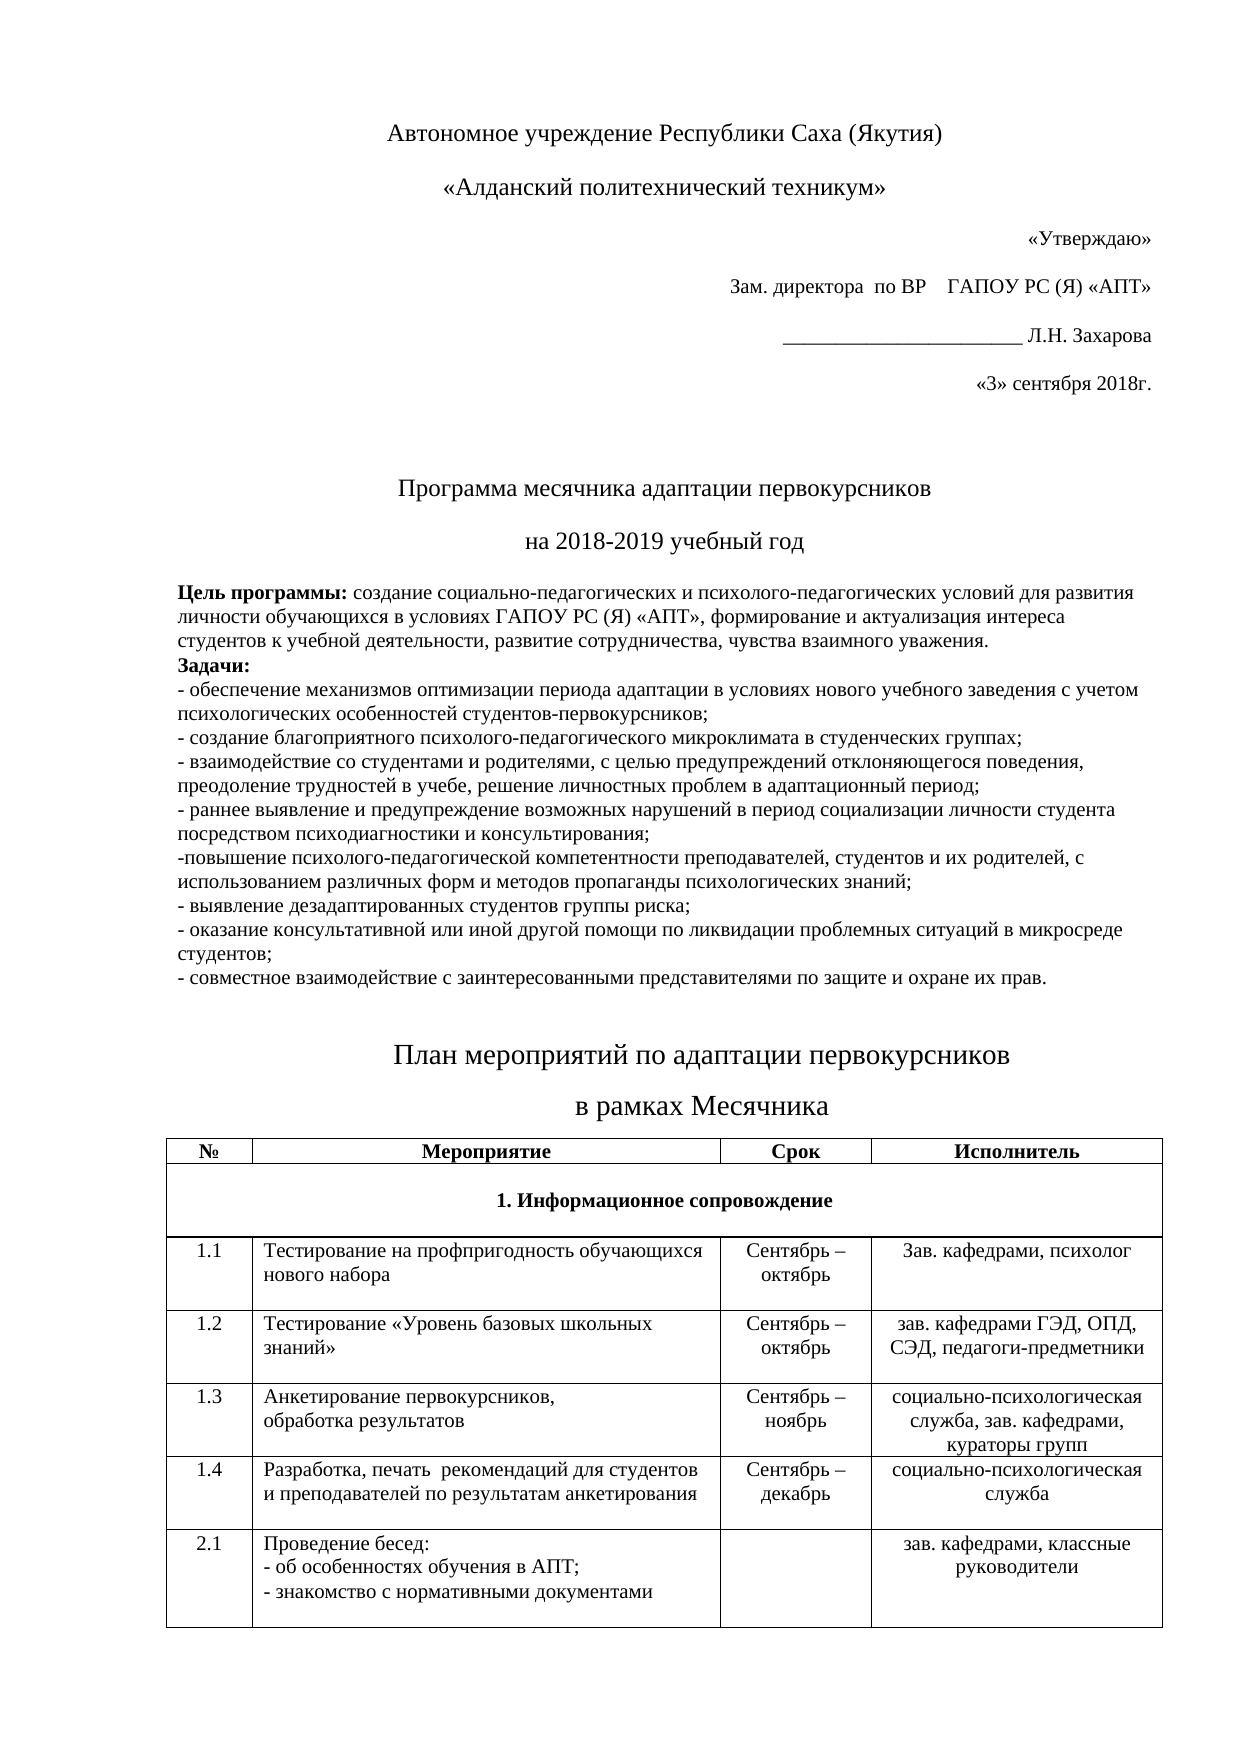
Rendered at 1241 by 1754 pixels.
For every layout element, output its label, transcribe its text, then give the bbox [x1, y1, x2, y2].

text Зам. директора по ВР ГАПОУ РС (Я) «АПТ» [177, 274, 1152, 298]
table_cell Сентябрь – декабрь [721, 1457, 871, 1529]
table_cell 1.1 [167, 1238, 252, 1310]
text - обеспечение механизмов оптимизации периода адаптации в условиях нового учебного заведения с учетом психологических особенностей студентов-первокурсников; [177, 677, 1152, 725]
text Программа месячника адаптации первокурсников [177, 473, 1152, 501]
table_cell 1.4 [167, 1457, 252, 1529]
table_cell 1.2 [167, 1311, 252, 1383]
text в рамках Месячника [252, 1088, 1152, 1121]
text - оказание консультативной или иной другой помощи по ликвидации проблемных ситуаций в микросреде студентов; [177, 917, 1152, 965]
text «3» сентября 2018г. [177, 371, 1152, 395]
text на 2018-2019 учебный год [177, 526, 1152, 555]
table_cell Разработка, печать рекомендаций для студентов и преподавателей по результатам анкетирования [253, 1457, 720, 1529]
text - создание благоприятного психолого-педагогического микроклимата в студенческих группах; [177, 725, 1152, 749]
text Автономное учреждение Республики Саха (Якутия) [177, 118, 1152, 147]
text -повышение психолого-педагогической компетентности преподавателей, студентов и их родителей, с использованием различных форм и методов пропаганды психологических знаний; [177, 845, 1152, 893]
table_cell 1. Информационное сопровождение [167, 1164, 1162, 1236]
text - раннее выявление и предупреждение возможных нарушений в период социализации личности студента посредством психодиагностики и консультирования; [177, 797, 1152, 845]
table_cell зав. кафедрами, классные руководители [872, 1530, 1162, 1627]
table_header № [167, 1139, 252, 1163]
text «Утверждаю» [177, 226, 1152, 250]
text - выявление дезадаптированных студентов группы риска; [177, 893, 1152, 917]
table_cell Тестирование на профпригодность обучающихся нового набора [253, 1238, 720, 1310]
text Цель программы: создание социально-педагогических и психолого-педагогических условий для развития личности обучающихся в условиях ГАПОУ РС (Я) «АПТ», формирование и актуализация интереса студентов к учебной деятельности, развитие сотрудничества, чувства взаимного уважения. [177, 580, 1152, 652]
table_cell [721, 1530, 871, 1627]
table_cell 2.1 [167, 1530, 252, 1627]
table_cell Тестирование «Уровень базовых школьных знаний» [253, 1311, 720, 1383]
text - взаимодействие со студентами и родителями, с целью предупреждений отклоняющегося поведения, преодоление трудностей в учебе, решение личностных проблем в адаптационный период; [177, 749, 1152, 797]
table_cell Проведение бесед: - об особенностях обучения в АПТ; - знакомство с нормативными документами [253, 1530, 720, 1627]
table_cell Сентябрь – октябрь [721, 1311, 871, 1383]
table_cell социально-психологическая служба [872, 1457, 1162, 1529]
table_cell 1.3 [167, 1384, 252, 1456]
text - совместное взаимодействие с заинтересованными представителями по защите и охране их прав. [177, 965, 1152, 989]
table_cell социально-психологическая служба, зав. кафедрами, кураторы групп [872, 1384, 1162, 1456]
text _______________________ Л.Н. Захарова [177, 323, 1152, 347]
text «Алданский политехнический техникум» [177, 172, 1152, 201]
table_cell Анкетирование первокурсников, обработка результатов [253, 1384, 720, 1456]
table_cell Сентябрь –ноябрь [721, 1384, 871, 1456]
table_cell Зав. кафедрами, психолог [872, 1238, 1162, 1310]
table_cell Сентябрь –октябрь [721, 1238, 871, 1310]
table_header Срок [721, 1139, 871, 1163]
text План мероприятий по адаптации первокурсников [252, 1037, 1152, 1071]
table_header Исполнитель [872, 1139, 1162, 1163]
table_cell зав. кафедрами ГЭД, ОПД, СЭД, педагоги-предметники [872, 1311, 1162, 1383]
table_header Мероприятие [253, 1139, 720, 1163]
text Задачи: [177, 652, 1152, 677]
